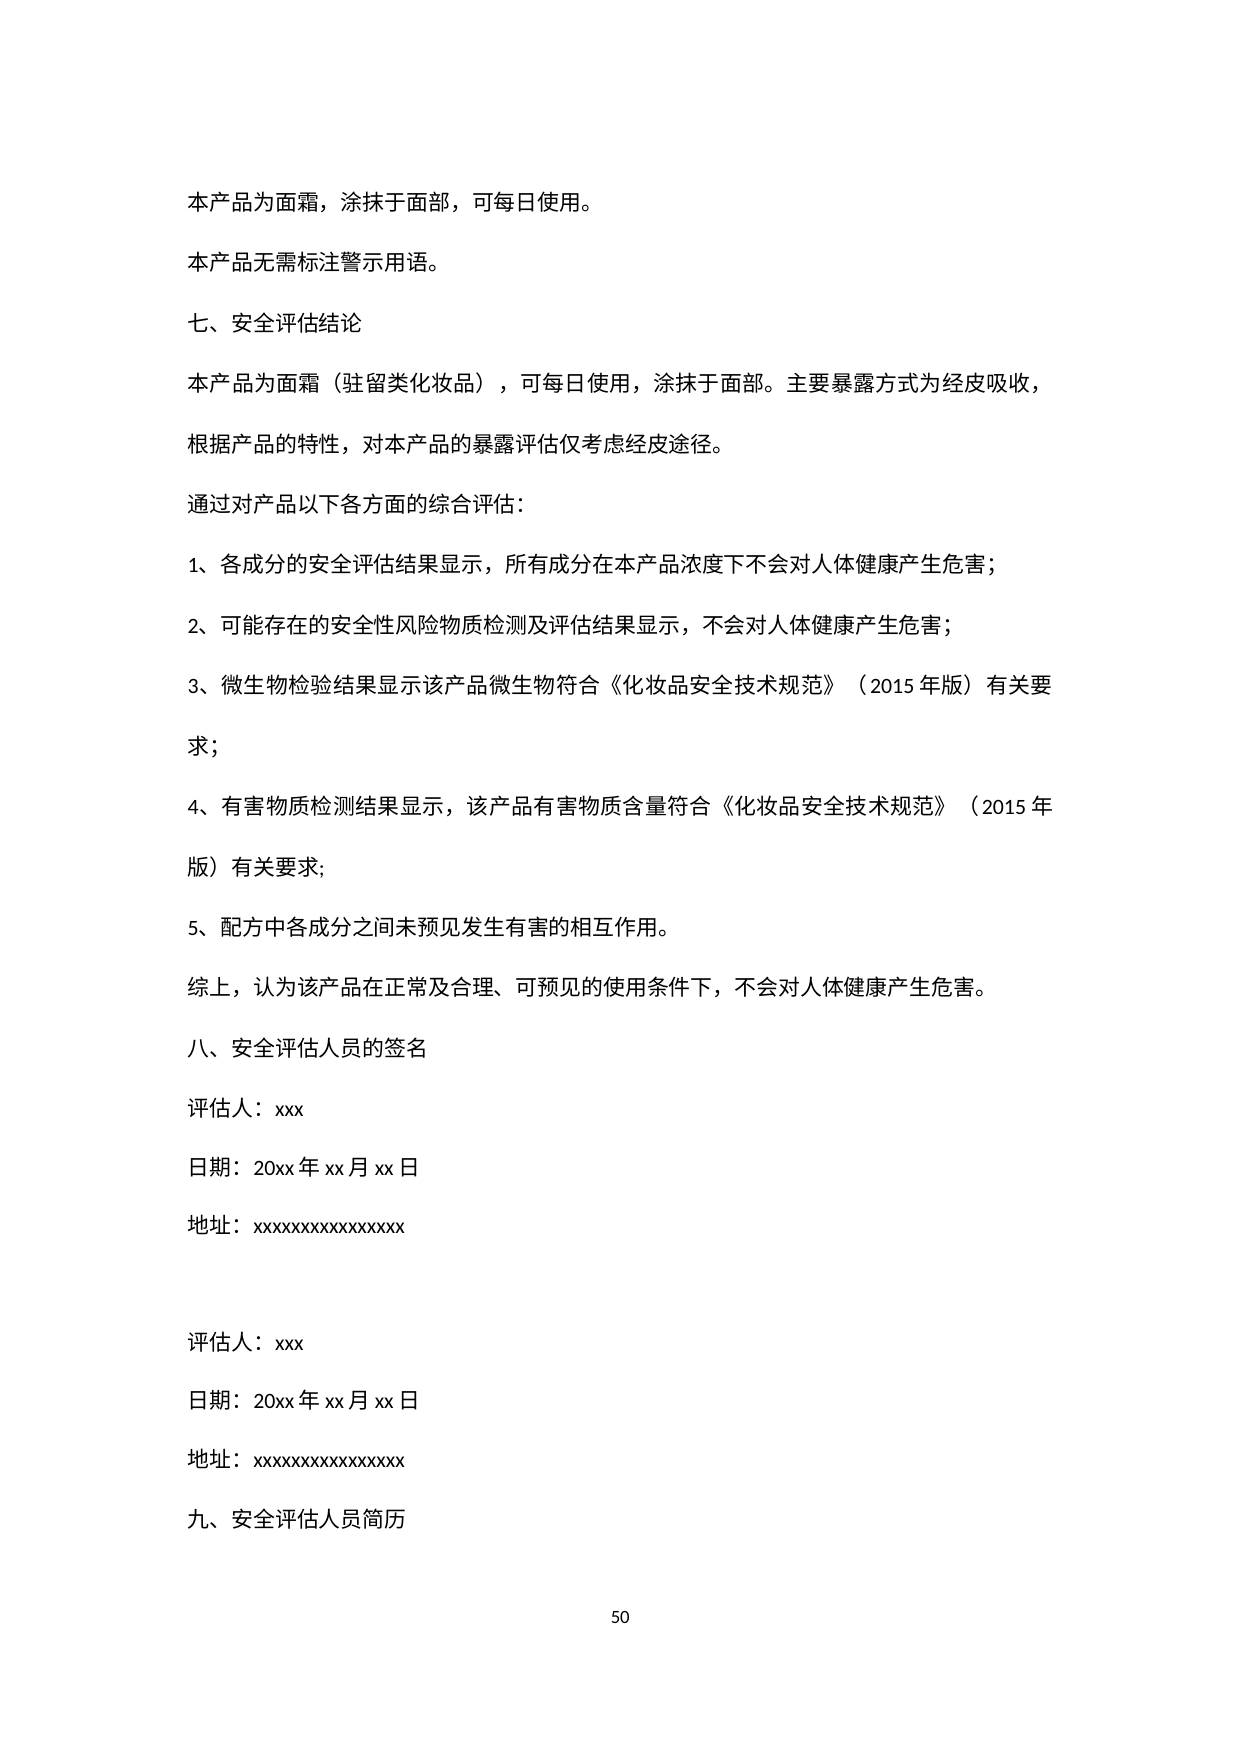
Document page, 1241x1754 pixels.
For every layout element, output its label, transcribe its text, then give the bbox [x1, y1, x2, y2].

text 3、微生物检验结果显示该产品微生物符合《化妆品安全技术规范》（2015年版）有关要求； [187, 645, 1053, 766]
text 1、各成分的安全评估结果显示，所有成分在本产品浓度下不会对人体健康产生危害； [187, 524, 1053, 585]
text 日期：20xx年xx月xx日 [187, 1362, 1053, 1420]
text 评估人：xxx [187, 1068, 1053, 1129]
text 通过对产品以下各方面的综合评估： [187, 464, 1053, 524]
text 本产品为面霜，涂抹于面部，可每日使用。 [187, 162, 1053, 222]
text 4、有害物质检测结果显示，该产品有害物质含量符合《化妆品安全技术规范》（2015年版）有关要求; [187, 766, 1053, 887]
text 本产品无需标注警示用语。 [187, 222, 1053, 283]
text 2、可能存在的安全性风险物质检测及评估结果显示，不会对人体健康产生危害； [187, 585, 1053, 645]
text 八、安全评估人员的签名 [187, 1008, 1053, 1068]
text 地址：xxxxxxxxxxxxxxxx [187, 1187, 1053, 1245]
text 本产品为面霜（驻留类化妆品），可每日使用，涂抹于面部。主要暴露方式为经皮吸收，根据产品的特性，对本产品的暴露评估仅考虑经皮途径。 [187, 343, 1053, 464]
text 七、安全评估结论 [187, 283, 1053, 343]
text 5、配方中各成分之间未预见发生有害的相互作用。 [187, 887, 1053, 947]
text 九、安全评估人员简历 [187, 1479, 1053, 1539]
text 评估人：xxx [187, 1304, 1053, 1362]
text 地址：xxxxxxxxxxxxxxxx [187, 1420, 1053, 1479]
text 综上，认为该产品在正常及合理、可预见的使用条件下，不会对人体健康产生危害。 [187, 947, 1053, 1008]
text 日期：20xx年xx月xx日 [187, 1129, 1053, 1187]
